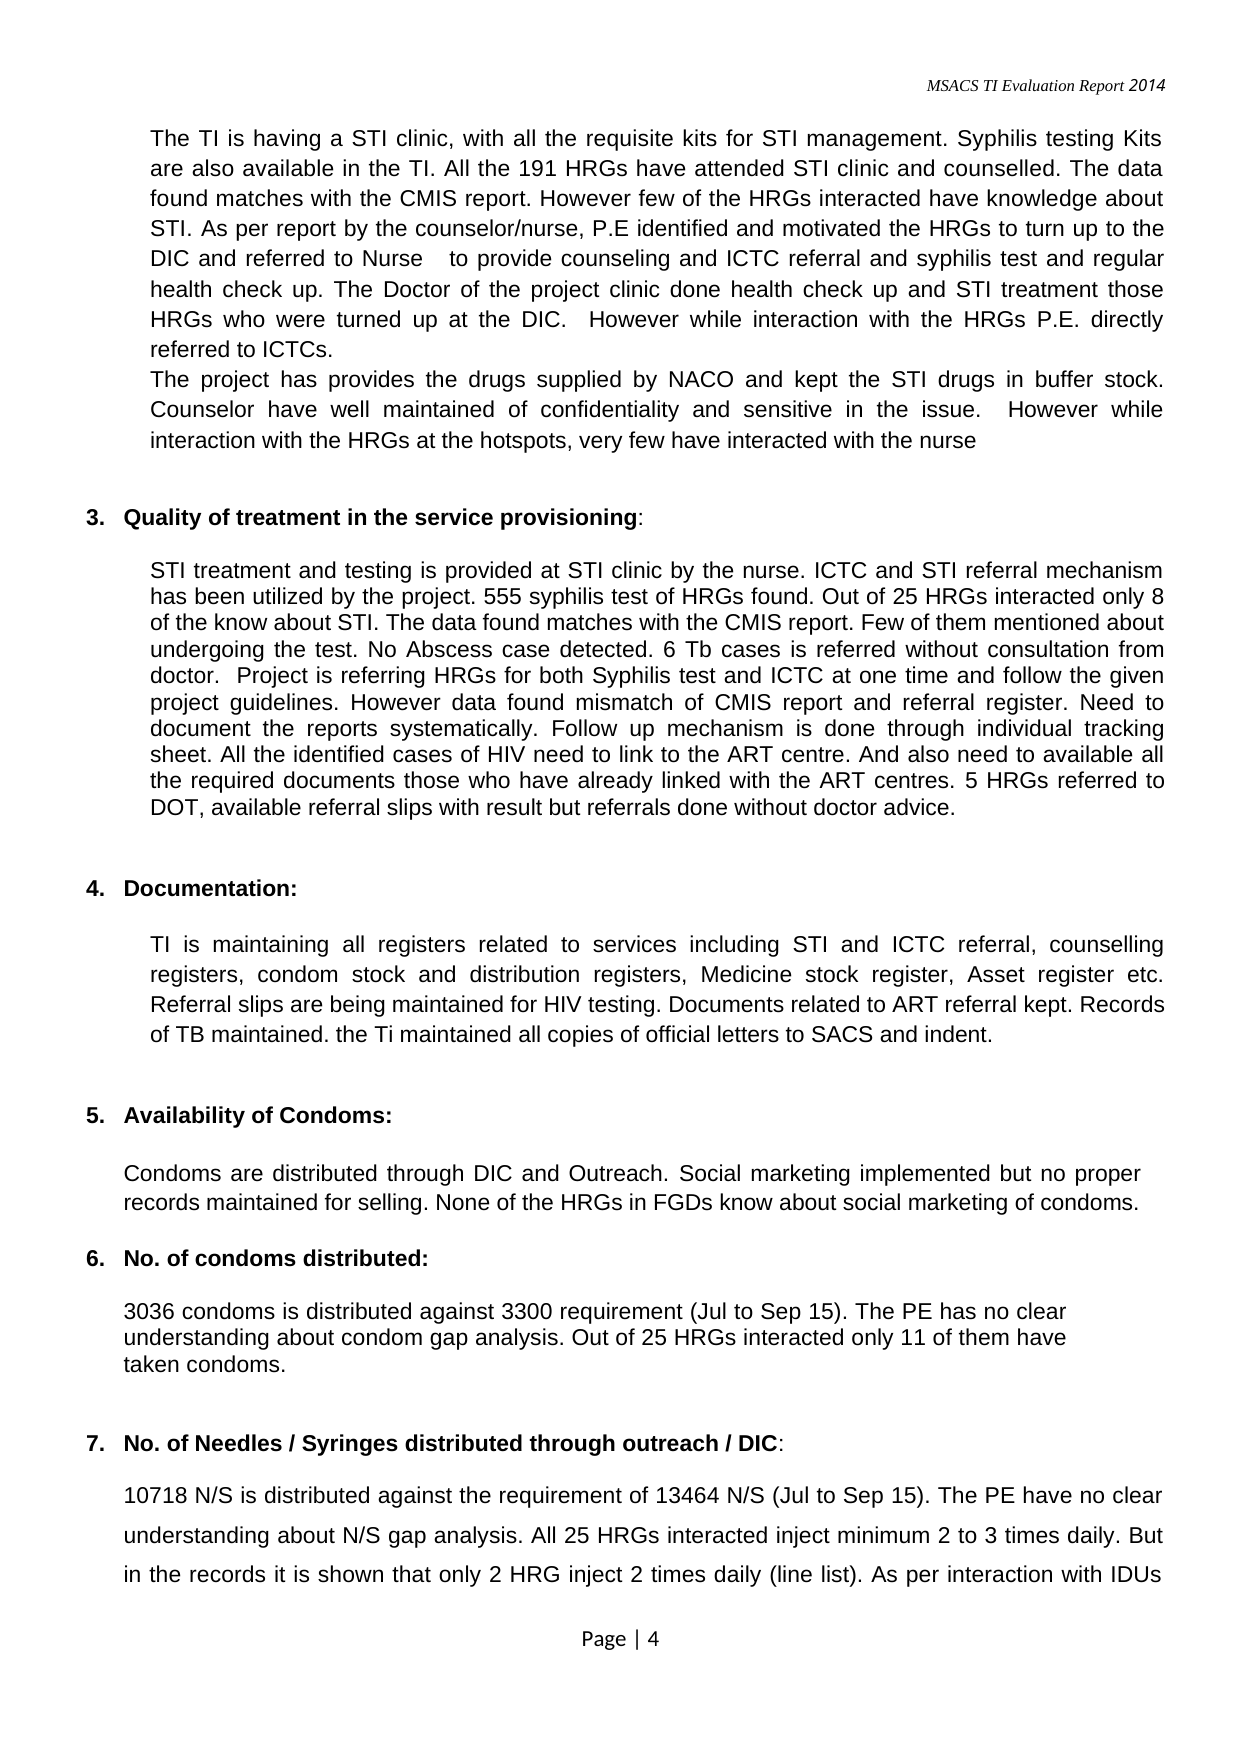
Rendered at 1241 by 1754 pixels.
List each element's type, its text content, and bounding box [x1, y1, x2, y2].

text 3036 condoms is distributed against 3300 requirement (Jul to Sep 15). The PE has no clear understanding about condom gap analysis. Out of 25 HRGs interacted only 11 of them have taken condoms. [123, 1298, 1068, 1377]
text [123, 1482, 1165, 1588]
list The TI is having a STI clinic, with all the requisite kits for STI management. Syphilis testing Kits are also available in the TI. All the 191 HRGs have attended STI clinic and counselled. The data found matches with the CMIS report. However few of the HRGs interacted have knowledge about STI. As per report by the counselor/nurse, P.E identified and motivated the HRGs to turn up to the DIC and referred to Nurse to provide counseling and ICTC referral and syphilis test and regular health check up. The Doctor of the project clinic done health check up and STI treatment those HRGs who were turned up at the DIC. However while interaction with the HRGs P.E. directly referred to ICTCs. [150, 124, 1165, 362]
list No. of condoms distributed: [86, 1245, 1068, 1271]
text Condoms are distributed through DIC and Outreach. Social marketing implemented but no proper records maintained for selling. None of the HRGs in FGDs know about social marketing of condoms. [123, 1159, 1141, 1216]
list Documentation: [86, 873, 1141, 902]
list Availability of Condoms: [86, 1101, 1141, 1129]
list Quality of treatment in the service provisioning: [86, 504, 1165, 530]
list TI is maintaining all registers related to services including STI and ICTC referral, counselling registers, condom stock and distribution registers, Medicine stock register, Asset register etc. Referral slips are being maintained for HIV testing. Documents related to ART referral kept. Records of TB maintained. the Ti maintained all copies of official letters to SACS and indent. [150, 931, 1165, 1048]
list STI treatment and testing is provided at STI clinic by the nurse. ICTC and STI referral mechanism has been utilized by the project. 555 syphilis test of HRGs found. Out of 25 HRGs interacted only 8 of the know about STI. The data found matches with the CMIS report. Few of them mentioned about undergoing the test. No Abscess case detected. 6 Tb cases is referred without consultation from doctor. Project is referring HRGs for both Syphilis test and ICTC at one time and follow the given project guidelines. However data found mismatch of CMIS report and referral register. Need to document the reports systematically. Follow up mechanism is done through individual tracking sheet. All the identified cases of HIV need to link to the ART centre. And also need to available all the required documents those who have already linked with the ART centres. 5 HRGs referred to DOT, available referral slips with result but referrals done without doctor advice. [150, 557, 1165, 820]
list The project has provides the drugs supplied by NACO and kept the STI drugs in buffer stock. Counselor have well maintained of confidentiality and sensitive in the issue. However while interaction with the HRGs at the hotspots, very few have interacted with the nurse [150, 366, 1165, 453]
list No. of Needles / Syringes distributed through outreach / DIC: [86, 1429, 1068, 1456]
